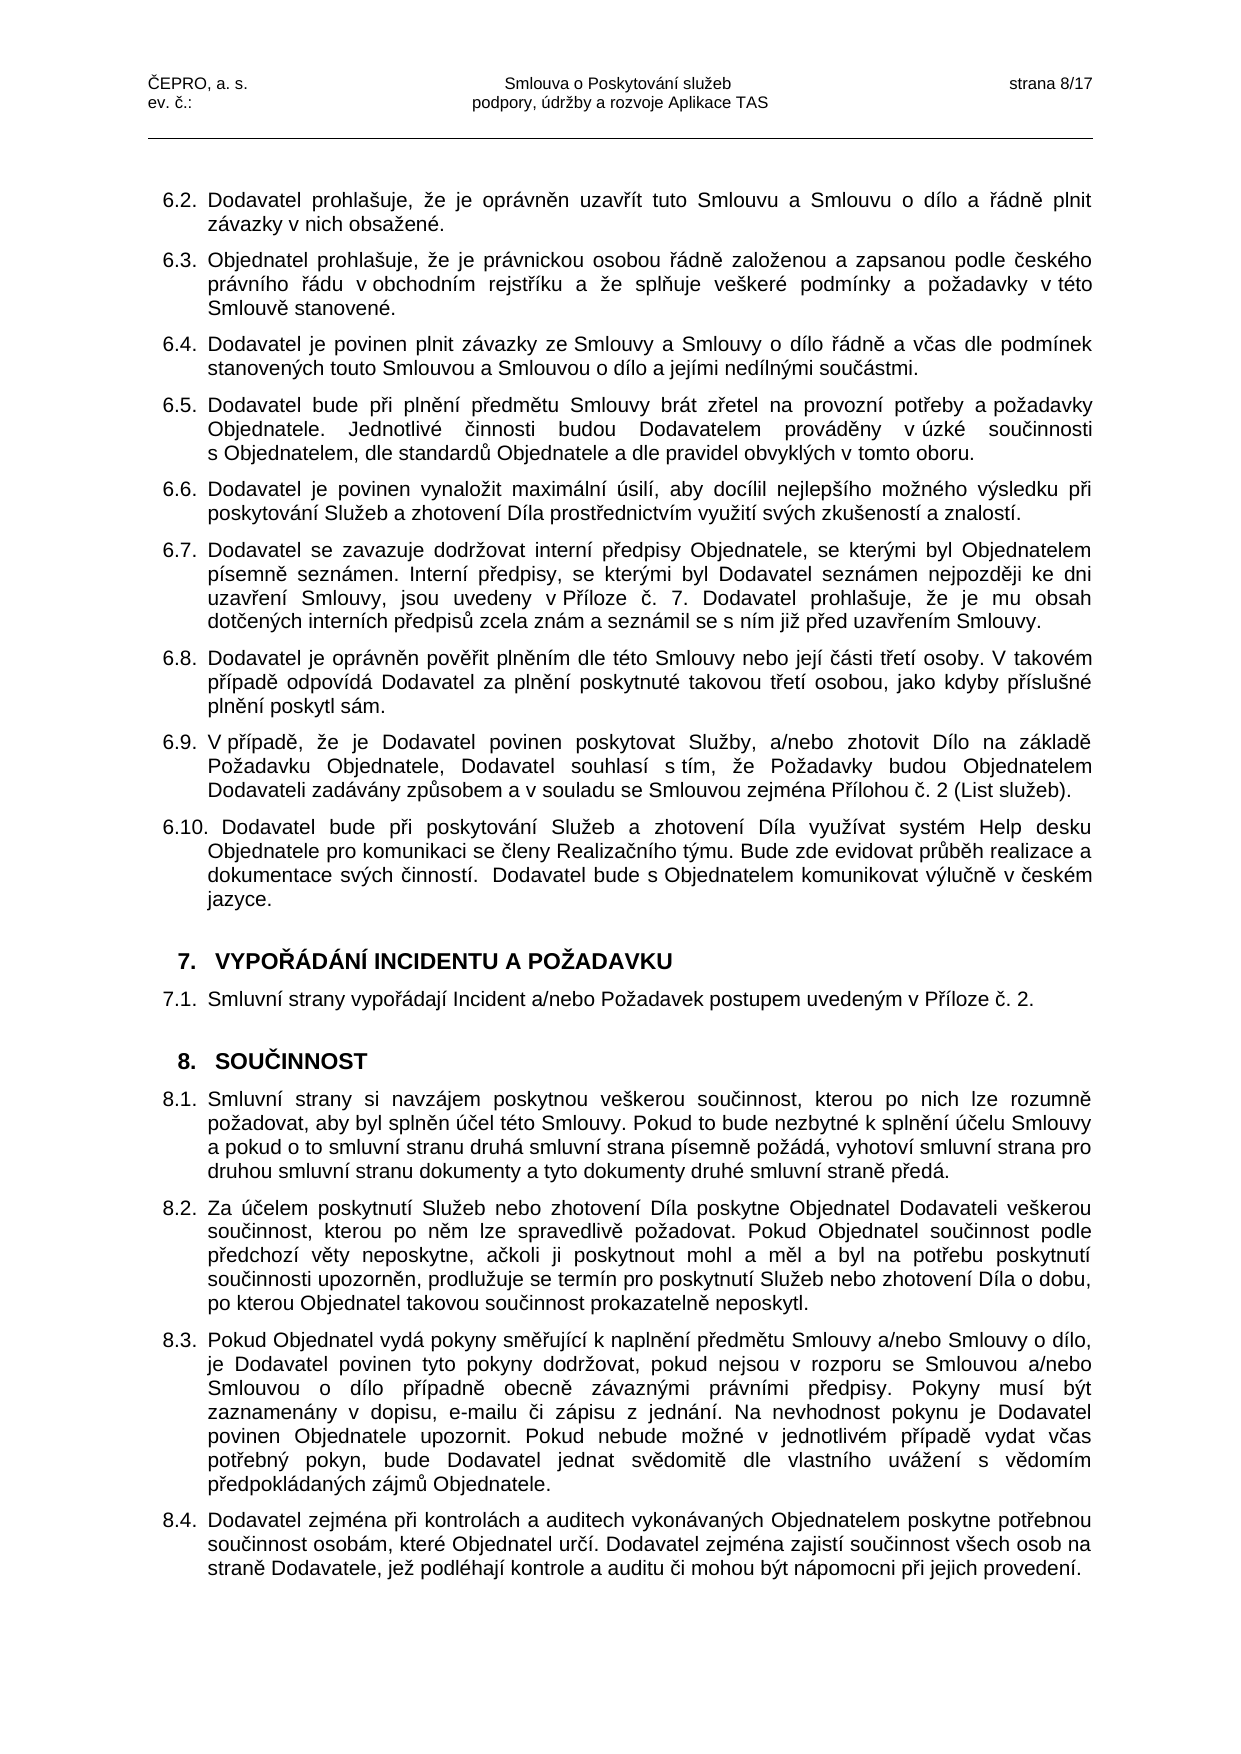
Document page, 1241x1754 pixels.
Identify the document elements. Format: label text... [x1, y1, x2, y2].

text Pokud Objednatel vydá pokyny směřující k naplnění předmětu Smlouvy a/nebo Smlouvy o dílo, je Dodavatel povinen tyto pokyny dodržovat, pokud nejsou v rozporu se Smlouvou a/nebo Smlouvou o dílo případně obecně závaznými právními předpisy. Pokyny musí být zaznamenány v dopisu, e-mailu či zápisu z jednání. Na nevhodnost pokynu je Dodavatel povinen Objednatele upozornit. Pokud nebude možné v jednotlivém případě vydat včas potřebný pokyn, bude Dodavatel jednat svědomitě dle vlastního uvážení s vědomím předpokládaných zájmů Objednatele. [162, 1328, 1093, 1495]
text Objednatel prohlašuje, že je právnickou osobou řádně založenou a zapsanou podle českého právního řádu v obchodním rejstříku a že splňuje veškeré podmínky a požadavky v této Smlouvě stanovené. [162, 248, 1093, 320]
text Dodavatel je povinen plnit závazky ze Smlouvy a Smlouvy o dílo řádně a včas dle podmínek stanovených touto Smlouvou a Smlouvou o dílo a jejími nedílnými součástmi. [162, 332, 1093, 380]
subtitle Součinnost [177, 1048, 1093, 1074]
text Dodavatel je povinen vynaložit maximální úsilí, aby docílil nejlepšího možného výsledku při poskytování Služeb a zhotovení Díla prostřednictvím využití svých zkušeností a znalostí. [162, 477, 1093, 525]
text Za účelem poskytnutí Služeb nebo zhotovení Díla poskytne Objednatel Dodavateli veškerou součinnost, kterou po něm lze spravedlivě požadovat. Pokud Objednatel součinnost podle předchozí věty neposkytne, ačkoli ji poskytnout mohl a měl a byl na potřebu poskytnutí součinnosti upozorněn, prodlužuje se termín pro poskytnutí Služeb nebo zhotovení Díla o dobu, po kterou Objednatel takovou součinnost prokazatelně neposkytl. [162, 1195, 1093, 1315]
text Smluvní strany si navzájem poskytnou veškerou součinnost, kterou po nich lze rozumně požadovat, aby byl splněn účel této Smlouvy. Pokud to bude nezbytné k splnění účelu Smlouvy a pokud o to smluvní stranu druhá smluvní strana písemně požádá, vyhotoví smluvní strana pro druhou smluvní stranu dokumenty a tyto dokumenty druhé smluvní straně předá. [162, 1087, 1093, 1183]
text Dodavatel je oprávněn pověřit plněním dle této Smlouvy nebo její části třetí osoby. V takovém případě odpovídá Dodavatel za plnění poskytnuté takovou třetí osobou, jako kdyby příslušné plnění poskytl sám. [162, 646, 1093, 718]
text V případě, že je Dodavatel povinen poskytovat Služby, a/nebo zhotovit Dílo na základě Požadavku Objednatele, Dodavatel souhlasí s tím, že Požadavky budou Objednatelem Dodavateli zadávány způsobem a v souladu se Smlouvou zejména Přílohou č. 2 (List služeb). [162, 730, 1093, 802]
text Dodavatel bude při poskytování Služeb a zhotovení Díla využívat systém Help desku Objednatele pro komunikaci se členy Realizačního týmu. Bude zde evidovat průběh realizace a dokumentace svých činností. Dodavatel bude s Objednatelem komunikovat výlučně v českém jazyce. [162, 814, 1093, 910]
text Smluvní strany vypořádají Incident a/nebo Požadavek postupem uvedeným v Příloze č. 2. [162, 987, 1093, 1011]
text Dodavatel se zavazuje dodržovat interní předpisy Objednatele, se kterými byl Objednatelem písemně seznámen. Interní předpisy, se kterými byl Dodavatel seznámen nejpozději ke dni uzavření Smlouvy, jsou uvedeny v Příloze č. 7. Dodavatel prohlašuje, že je mu obsah dotčených interních předpisů zcela znám a seznámil se s ním již před uzavřením Smlouvy. [162, 537, 1093, 633]
subtitle Vypořádání Incidentu a Požadavku [177, 948, 1093, 974]
text Dodavatel bude při plnění předmětu Smlouvy brát zřetel na provozní potřeby a požadavky Objednatele. Jednotlivé činnosti budou Dodavatelem prováděny v úzké součinnosti s Objednatelem, dle standardů Objednatele a dle pravidel obvyklých v tomto oboru. [162, 393, 1093, 464]
text Dodavatel zejména při kontrolách a auditech vykonávaných Objednatelem poskytne potřebnou součinnost osobám, které Objednatel určí. Dodavatel zejména zajistí součinnost všech osob na straně Dodavatele, jež podléhají kontrole a auditu či mohou být nápomocni při jejich provedení. [162, 1508, 1093, 1580]
text Dodavatel prohlašuje, že je oprávněn uzavřít tuto Smlouvu a Smlouvu o dílo a řádně plnit závazky v nich obsažené. [162, 187, 1093, 235]
